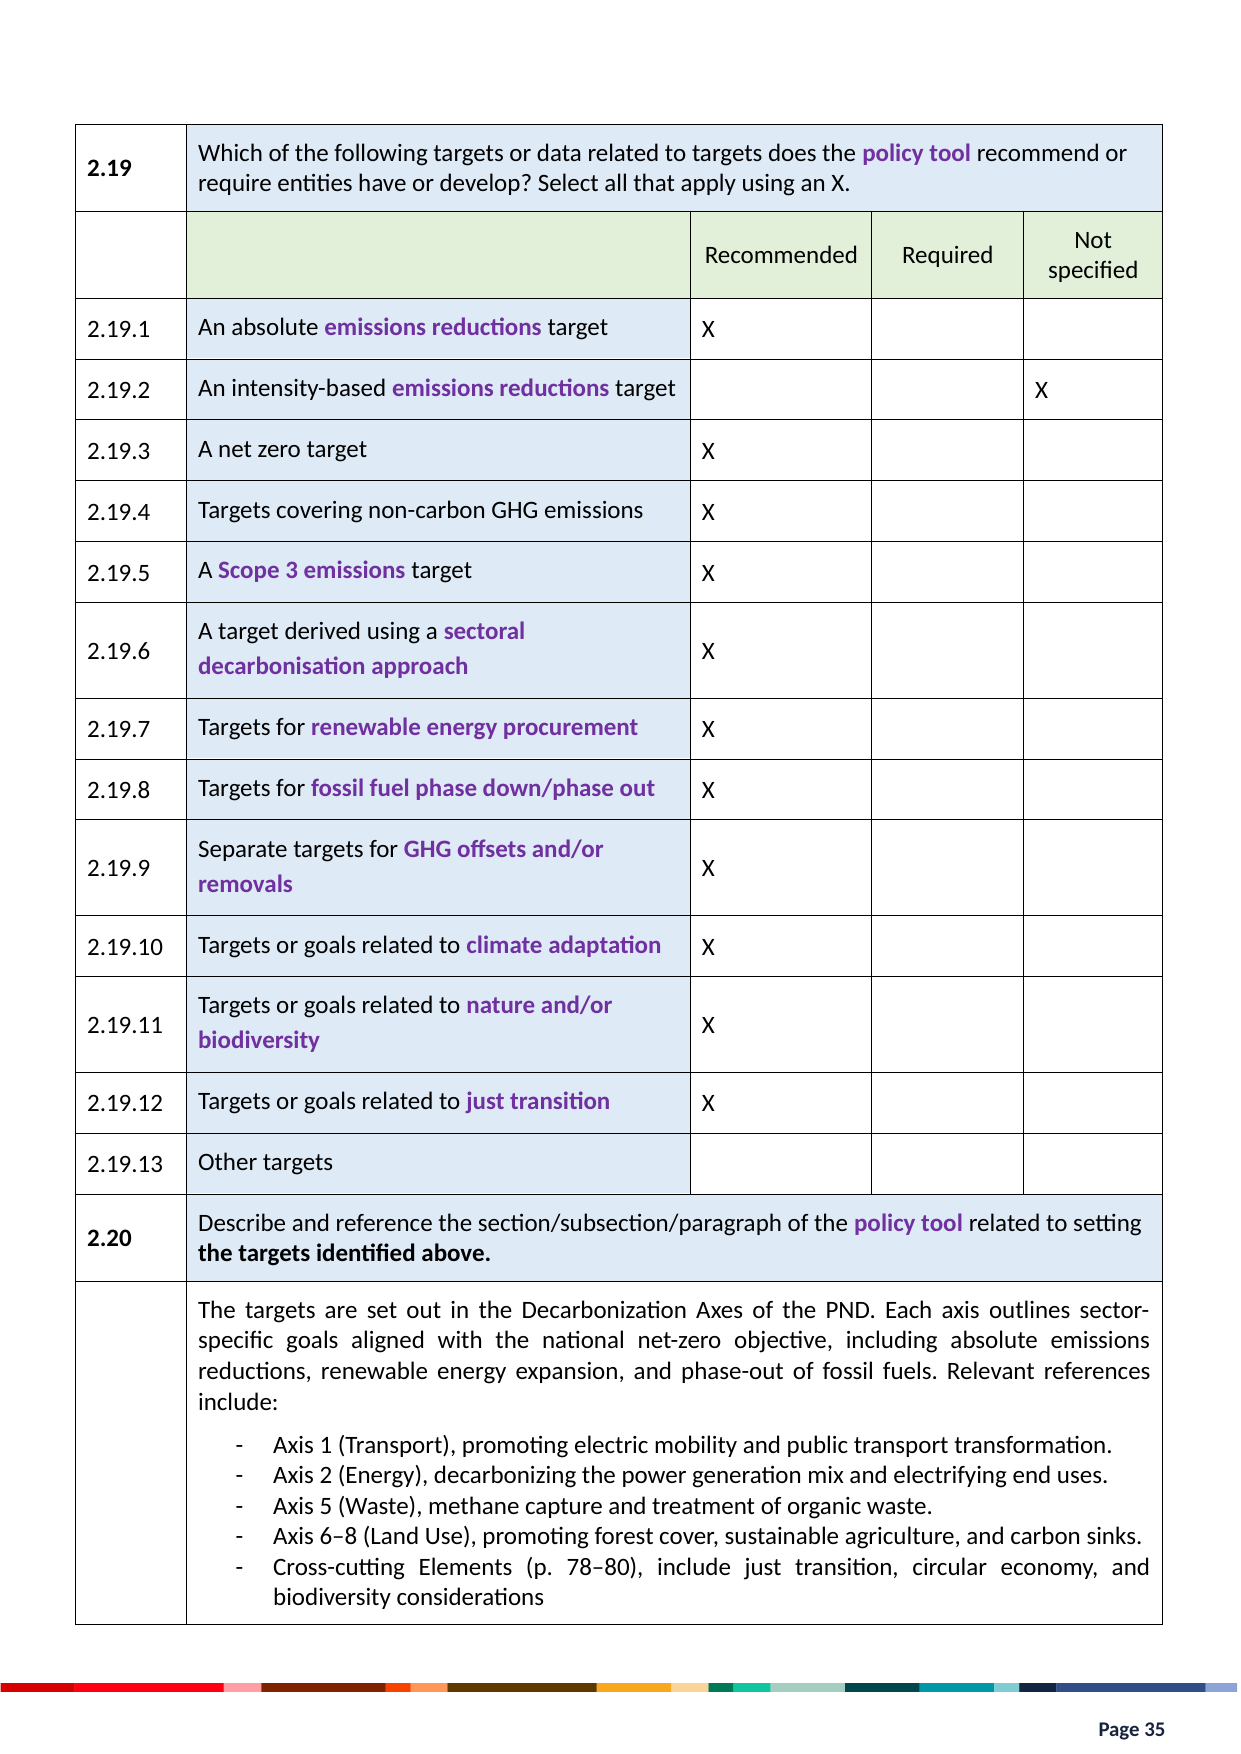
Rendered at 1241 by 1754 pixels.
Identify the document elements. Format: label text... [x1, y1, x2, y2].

table_cell [1024, 299, 1162, 358]
table_cell 2.19.5 [76, 542, 186, 602]
table_cell [1024, 420, 1162, 480]
table_cell [1024, 542, 1162, 602]
table_cell [872, 820, 1023, 915]
table_cell [1024, 820, 1162, 915]
table_cell [1024, 699, 1162, 758]
table_cell [1024, 1073, 1162, 1133]
table_cell [1024, 977, 1162, 1072]
table_cell [76, 1282, 186, 1624]
table_cell 2.19.13 [76, 1134, 186, 1193]
table_cell X [691, 977, 871, 1072]
table_cell [872, 977, 1023, 1072]
table_cell [872, 699, 1023, 758]
table_cell [1024, 1134, 1162, 1193]
table_cell 2.19.6 [76, 603, 186, 698]
table_cell An absolute emissions reductions target [187, 299, 690, 358]
table_cell X [691, 603, 871, 698]
table_cell [1024, 481, 1162, 541]
table_cell 2.19.11 [76, 977, 186, 1072]
table_cell [872, 1073, 1023, 1133]
table_cell [872, 916, 1023, 976]
table_cell Which of the following targets or data related to targets does the policy tool recommend or require entities have or develop? Select all that apply using an X. [187, 125, 1162, 211]
table_cell 2.19.3 [76, 420, 186, 480]
table_cell [872, 1134, 1023, 1193]
table_cell X [691, 1073, 871, 1133]
table_cell X [1024, 360, 1162, 419]
table_cell The targets are set out in the Decarbonization Axes of the PND. Each axis outlines sector-specific goals aligned with the national net-zero objective, including absolute emissions reductions, renewable energy expansion, and phase-out of fossil fuels. Relevant references include: Axis 1 (Transport), promoting electric mobility and public transport transformation. Axis 2 (Energy), decarbonizing the power generation mix and electrifying end uses. Axis 5 (Waste), methane capture and treatment of organic waste. Axis 6–8 (Land Use), promoting forest cover, sustainable agriculture, and carbon sinks. Cross-cutting Elements (p. 78–80), include just transition, circular economy, and biodiversity considerations [187, 1282, 1162, 1624]
table_cell [691, 360, 871, 419]
table_cell 2.19.7 [76, 699, 186, 758]
table_cell X [691, 481, 871, 541]
table_cell X [691, 916, 871, 976]
table_cell [872, 420, 1023, 480]
table_cell [872, 481, 1023, 541]
table_cell 2.19.8 [76, 760, 186, 819]
picture [0, 1683, 1236, 1692]
table_cell X [691, 420, 871, 480]
table_cell Describe and reference the section/subsection/paragraph of the policy tool related to setting the targets identified above. [187, 1195, 1162, 1281]
table_cell Targets for renewable energy procurement [187, 699, 690, 758]
table_cell 2.19.1 [76, 299, 186, 358]
table_cell 2.19.4 [76, 481, 186, 541]
table_cell Targets or goals related to just transition [187, 1073, 690, 1133]
table_cell [872, 760, 1023, 819]
table_cell [1024, 760, 1162, 819]
table_cell X [691, 699, 871, 758]
table_cell X [691, 299, 871, 358]
table_cell Targets for fossil fuel phase down/phase out [187, 760, 690, 819]
table_cell [872, 542, 1023, 602]
table_cell 2.19.2 [76, 360, 186, 419]
table_cell Other targets [187, 1134, 690, 1193]
table_cell A target derived using a sectoral decarbonisation approach [187, 603, 690, 698]
table_cell A net zero target [187, 420, 690, 480]
table_cell Targets or goals related to climate adaptation [187, 916, 690, 976]
table_cell 2.19 [76, 125, 186, 211]
table_cell [76, 212, 186, 298]
table_cell 2.19.12 [76, 1073, 186, 1133]
table_cell 2.19.10 [76, 916, 186, 976]
table_cell [872, 603, 1023, 698]
table_cell [1024, 916, 1162, 976]
table_cell [872, 299, 1023, 358]
table_cell X [691, 542, 871, 602]
table_cell [1024, 603, 1162, 698]
table_cell Separate targets for GHG offsets and/or removals [187, 820, 690, 915]
table_cell Targets covering non-carbon GHG emissions [187, 481, 690, 541]
table_cell Required [872, 212, 1023, 298]
table_cell 2.20 [76, 1195, 186, 1281]
table_cell [187, 212, 690, 298]
table_cell 2.19.9 [76, 820, 186, 915]
table_cell A Scope 3 emissions target [187, 542, 690, 602]
table_cell X [691, 820, 871, 915]
table_cell Recommended [691, 212, 871, 298]
table_cell Targets or goals related to nature and/or biodiversity [187, 977, 690, 1072]
table_cell An intensity-based emissions reductions target [187, 360, 690, 419]
table_cell [691, 1134, 871, 1193]
table_cell Not specified [1024, 212, 1162, 298]
table_cell [872, 360, 1023, 419]
table_cell X [691, 760, 871, 819]
